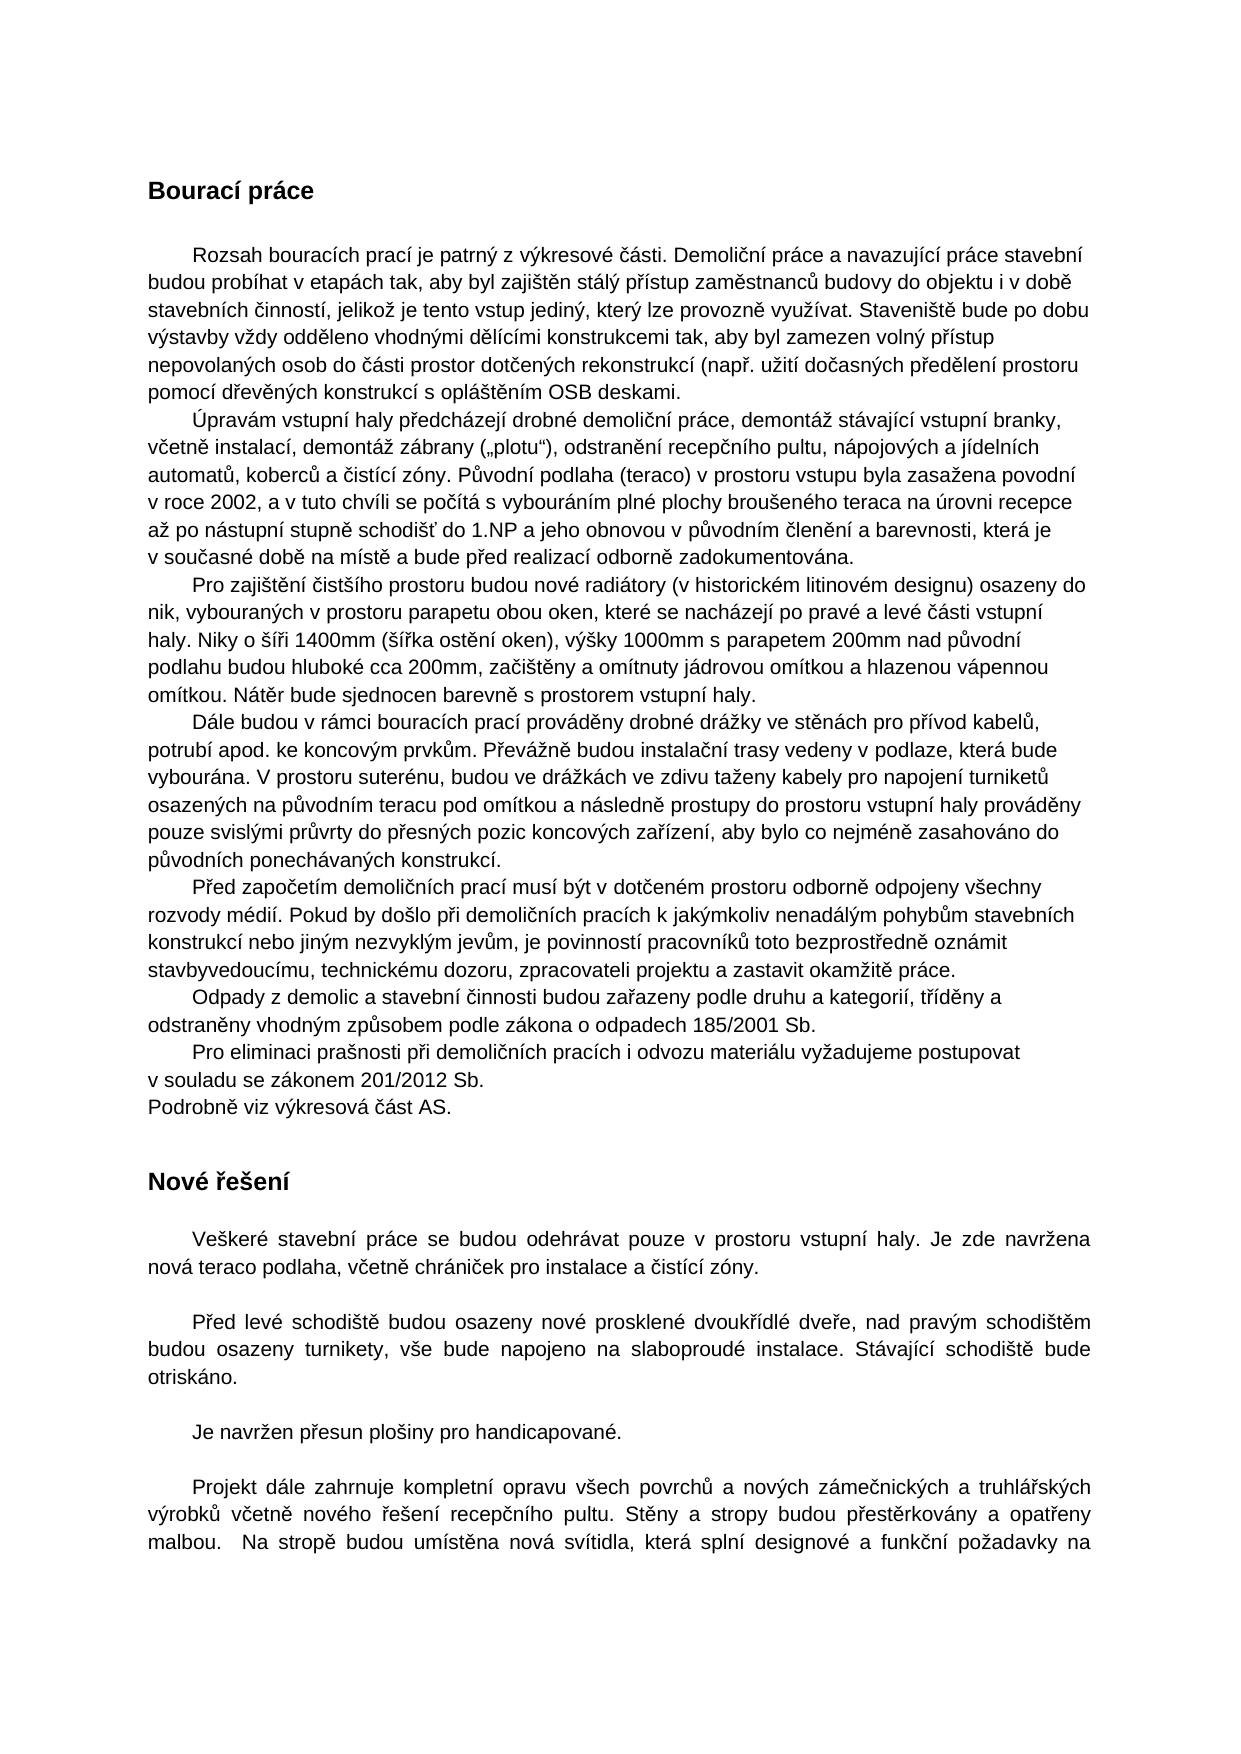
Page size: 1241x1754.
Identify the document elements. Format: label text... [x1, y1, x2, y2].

text Pro eliminaci prašnosti při demoličních pracích i odvozu materiálu vyžadujeme postupovat v souladu se zákonem 201/2012 Sb. [148, 1040, 1093, 1091]
text Rozsah bouracích prací je patrný z výkresové části. Demoliční práce a navazující práce stavební budou probíhat v etapách tak, aby byl zajištěn stálý přístup zaměstnanců budovy do objektu i v době stavebních činností, jelikož je tento vstup jediný, který lze provozně využívat. Staveniště bude po dobu výstavby vždy odděleno vhodnými dělícími konstrukcemi tak, aby byl zamezen volný přístup nepovolaných osob do části prostor dotčených rekonstrukcí (např. užití dočasných předělení prostoru pomocí dřevěných konstrukcí s opláštěním OSB deskami. [148, 242, 1093, 404]
text Pro zajištění čistšího prostoru budou nové radiátory (v historickém litinovém designu) osazeny do nik, vybouraných v prostoru parapetu obou oken, které se nacházejí po pravé a levé části vstupní haly. Niky o šíři 1400mm (šířka ostění oken), výšky 1000mm s parapetem 200mm nad původní podlahu budou hluboké cca 200mm, začištěny a omítnuty jádrovou omítkou a hlazenou vápennou omítkou. Nátěr bude sjednocen barevně s prostorem vstupní haly. [148, 572, 1093, 706]
text Podrobně viz výkresová část AS. [148, 1095, 1093, 1119]
text Odpady z demolic a stavební činnosti budou zařazeny podle druhu a kategorií, tříděny a odstraněny vhodným způsobem podle zákona o odpadech 185/2001 Sb. [148, 985, 1093, 1036]
text Před levé schodiště budou osazeny nové prosklené dvoukřídlé dveře, nad pravým schodištěm budou osazeny turnikety, vše bude napojeno na slaboproudé instalace. Stávající schodiště bude otriskáno. [148, 1310, 1093, 1389]
text Je navržen přesun plošiny pro handicapované. [148, 1420, 1093, 1444]
text Úpravám vstupní haly předcházejí drobné demoliční práce, demontáž stávající vstupní branky, včetně instalací, demontáž zábrany („plotu“), odstranění recepčního pultu, nápojových a jídelních automatů, koberců a čistící zóny. Původní podlaha (teraco) v prostoru vstupu byla zasažena povodní v roce 2002, a v tuto chvíli se počítá s vybouráním plné plochy broušeného teraca na úrovni recepce až po nástupní stupně schodišť do 1.NP a jeho obnovou v původním členění a barevnosti, která je v současné době na místě a bude před realizací odborně zadokumentována. [148, 407, 1093, 569]
text Bourací práce [148, 176, 1093, 205]
text Veškeré stavební práce se budou odehrávat pouze v prostoru vstupní haly. Je zde navržena nová teraco podlaha, včetně chrániček pro instalace a čistící zóny. [148, 1227, 1093, 1279]
text Dále budou v rámci bouracích prací prováděny drobné drážky ve stěnách pro přívod kabelů, potrubí apod. ke koncovým prvkům. Převážně budou instalační trasy vedeny v podlaze, která bude vybourána. V prostoru suterénu, budou ve drážkách ve zdivu taženy kabely pro napojení turniketů osazených na původním teracu pod omítkou a následně prostupy do prostoru vstupní haly prováděny pouze svislými průvrty do přesných pozic koncových zařízení, aby bylo co nejméně zasahováno do původních ponechávaných konstrukcí. [148, 710, 1093, 871]
text Nové řešení [148, 1167, 1093, 1196]
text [148, 1475, 1093, 1554]
text Před započetím demoličních prací musí být v dotčeném prostoru odborně odpojeny všechny rozvody médií. Pokud by došlo při demoličních pracích k jakýmkoliv nenadálým pohybům stavebních konstrukcí nebo jiným nezvyklým jevům, je povinností pracovníků toto bezprostředně oznámit stavbyvedoucímu, technickému dozoru, zpracovateli projektu a zastavit okamžitě práce. [148, 875, 1093, 981]
